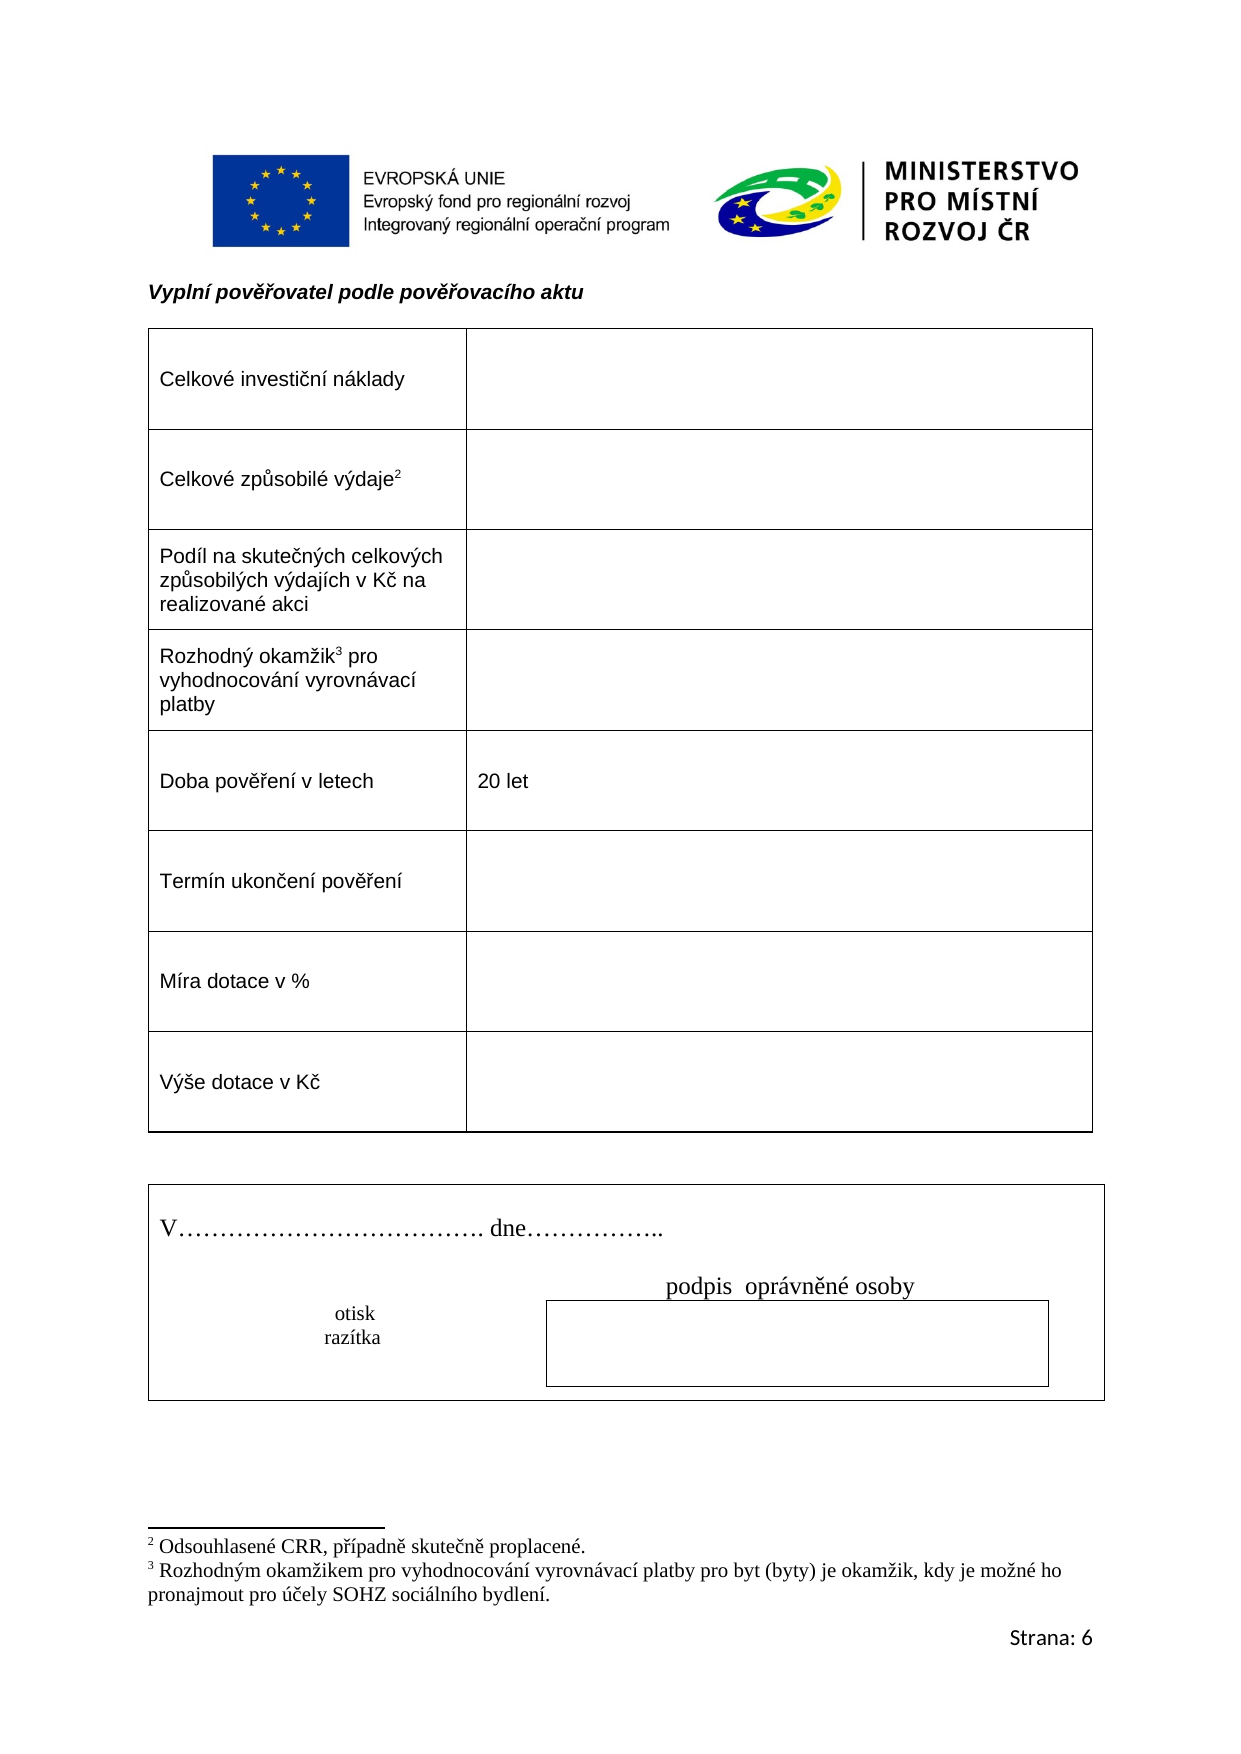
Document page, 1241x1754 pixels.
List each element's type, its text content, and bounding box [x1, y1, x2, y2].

table_cell Výše dotace v Kč [149, 1032, 466, 1131]
table_cell Rozhodný okamžik pro vyhodnocování vyrovnávací platby [149, 630, 466, 730]
table_cell Podíl na skutečných celkových způsobilých výdajích v Kč na realizované akci [149, 530, 466, 629]
table_cell Celkové způsobilé výdaje [149, 430, 466, 529]
table_cell Doba pověření v letech [149, 731, 466, 830]
table_cell [467, 530, 1092, 629]
table_cell Míra dotace v % [149, 932, 466, 1031]
table_cell 20 let [467, 731, 1092, 830]
table_cell [467, 831, 1092, 931]
table_header Celkové investiční náklady [149, 329, 466, 428]
table_cell Termín ukončení pověření [149, 831, 466, 931]
table_header V………………………………. dne…………….. podpis oprávněné osoby [149, 1185, 1104, 1399]
table_header [467, 329, 1092, 428]
picture [182, 123, 1108, 277]
table_cell [467, 430, 1092, 529]
table_cell [467, 932, 1092, 1031]
table_cell [467, 630, 1092, 730]
table_cell [467, 1032, 1092, 1131]
